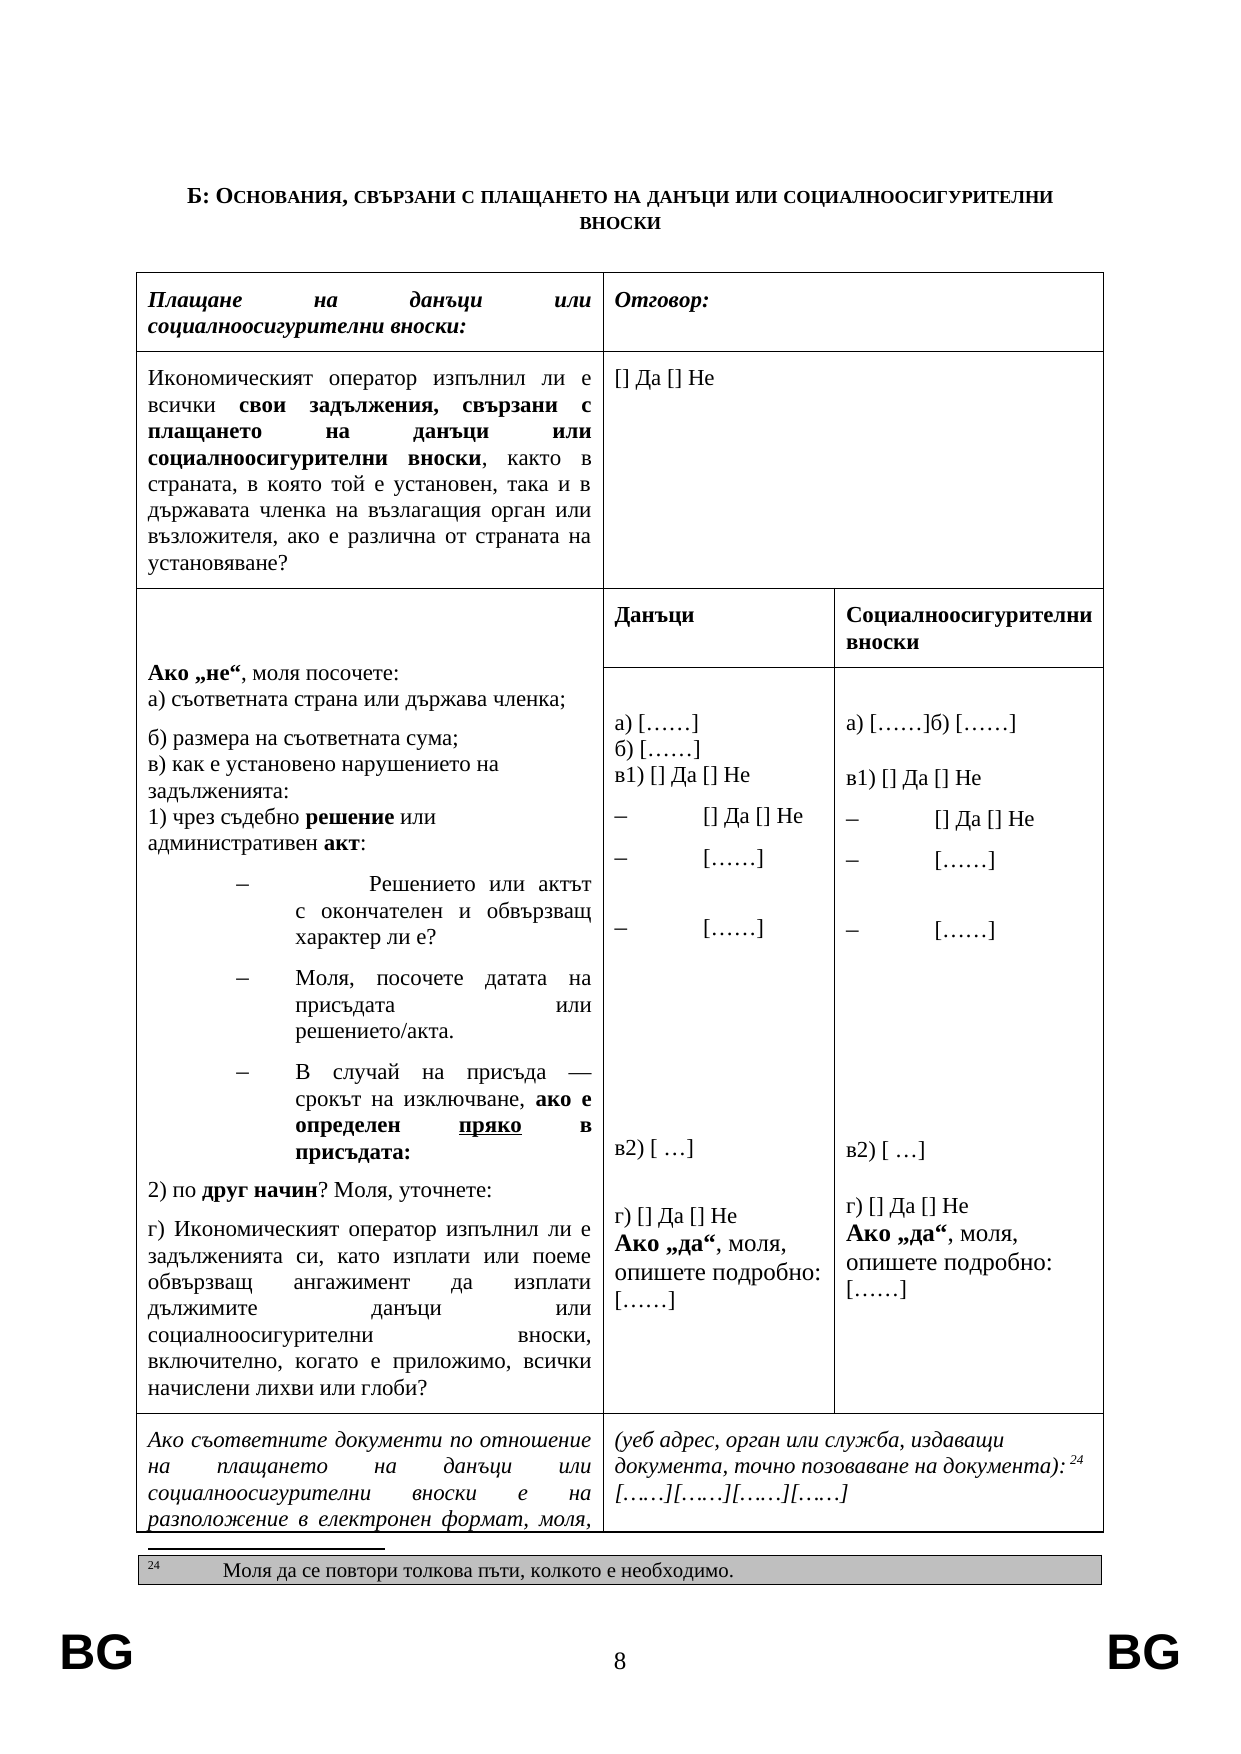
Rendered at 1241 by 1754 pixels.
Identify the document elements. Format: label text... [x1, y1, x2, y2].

table_cell Данъци [604, 589, 834, 667]
table_cell a) [……] б) [……] в1) [] Да [] Не [] Да [] Не [……] [……] в2) [ …] г) [] Да [] Не Ако „да“, моля, опишете подробно: [……] [604, 668, 834, 1412]
table_cell Икономическият оператор изпълнил ли е всички свои задължения, свързани с плащането на данъци или социалноосигурителни вноски, както в страната, в която той е установен, така и в държавата членка на възлагащия орган или възложителя, ако е различна от страната на установяване? [137, 352, 603, 588]
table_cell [604, 1414, 1103, 1531]
table_cell Социалноосигурителни вноски [835, 589, 1103, 667]
table_cell a) [……]б) [……] в1) [] Да [] Не [] Да [] Не [……] [……] в2) [ …] г) [] Да [] Не Ако „да“, моля, опишете подробно: [……] [835, 668, 1103, 1412]
table_cell Ако „не“, моля посочете: а) съответната страна или държава членка; б) размера на съответната сума; в) как е установено нарушението на задълженията: 1) чрез съдебно решение или административен акт: Решението или актът с окончателен и обвързващ характер ли е? Моля, посочете датата на присъдата или решението/акта. В случай на присъда — срокът на изключване, ако е определен пряко в присъдата: 2) по друг начин? Моля, уточнете: г) Икономическият оператор изпълнил ли е задълженията си, като изплати или поеме обвързващ ангажимент да изплати дължимите данъци или социалноосигурителни вноски, включително, когато е приложимо, всички начислени лихви или глоби? [137, 589, 603, 1412]
table_header Плащане на данъци или социалноосигурителни вноски: [137, 273, 603, 351]
table_header Отговор: [604, 273, 1103, 351]
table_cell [137, 1414, 603, 1531]
table_cell [] Да [] Не [604, 352, 1103, 588]
title Б: Основания, свързани с плащането на данъци или социалноосигурителни вноски [148, 182, 1093, 235]
